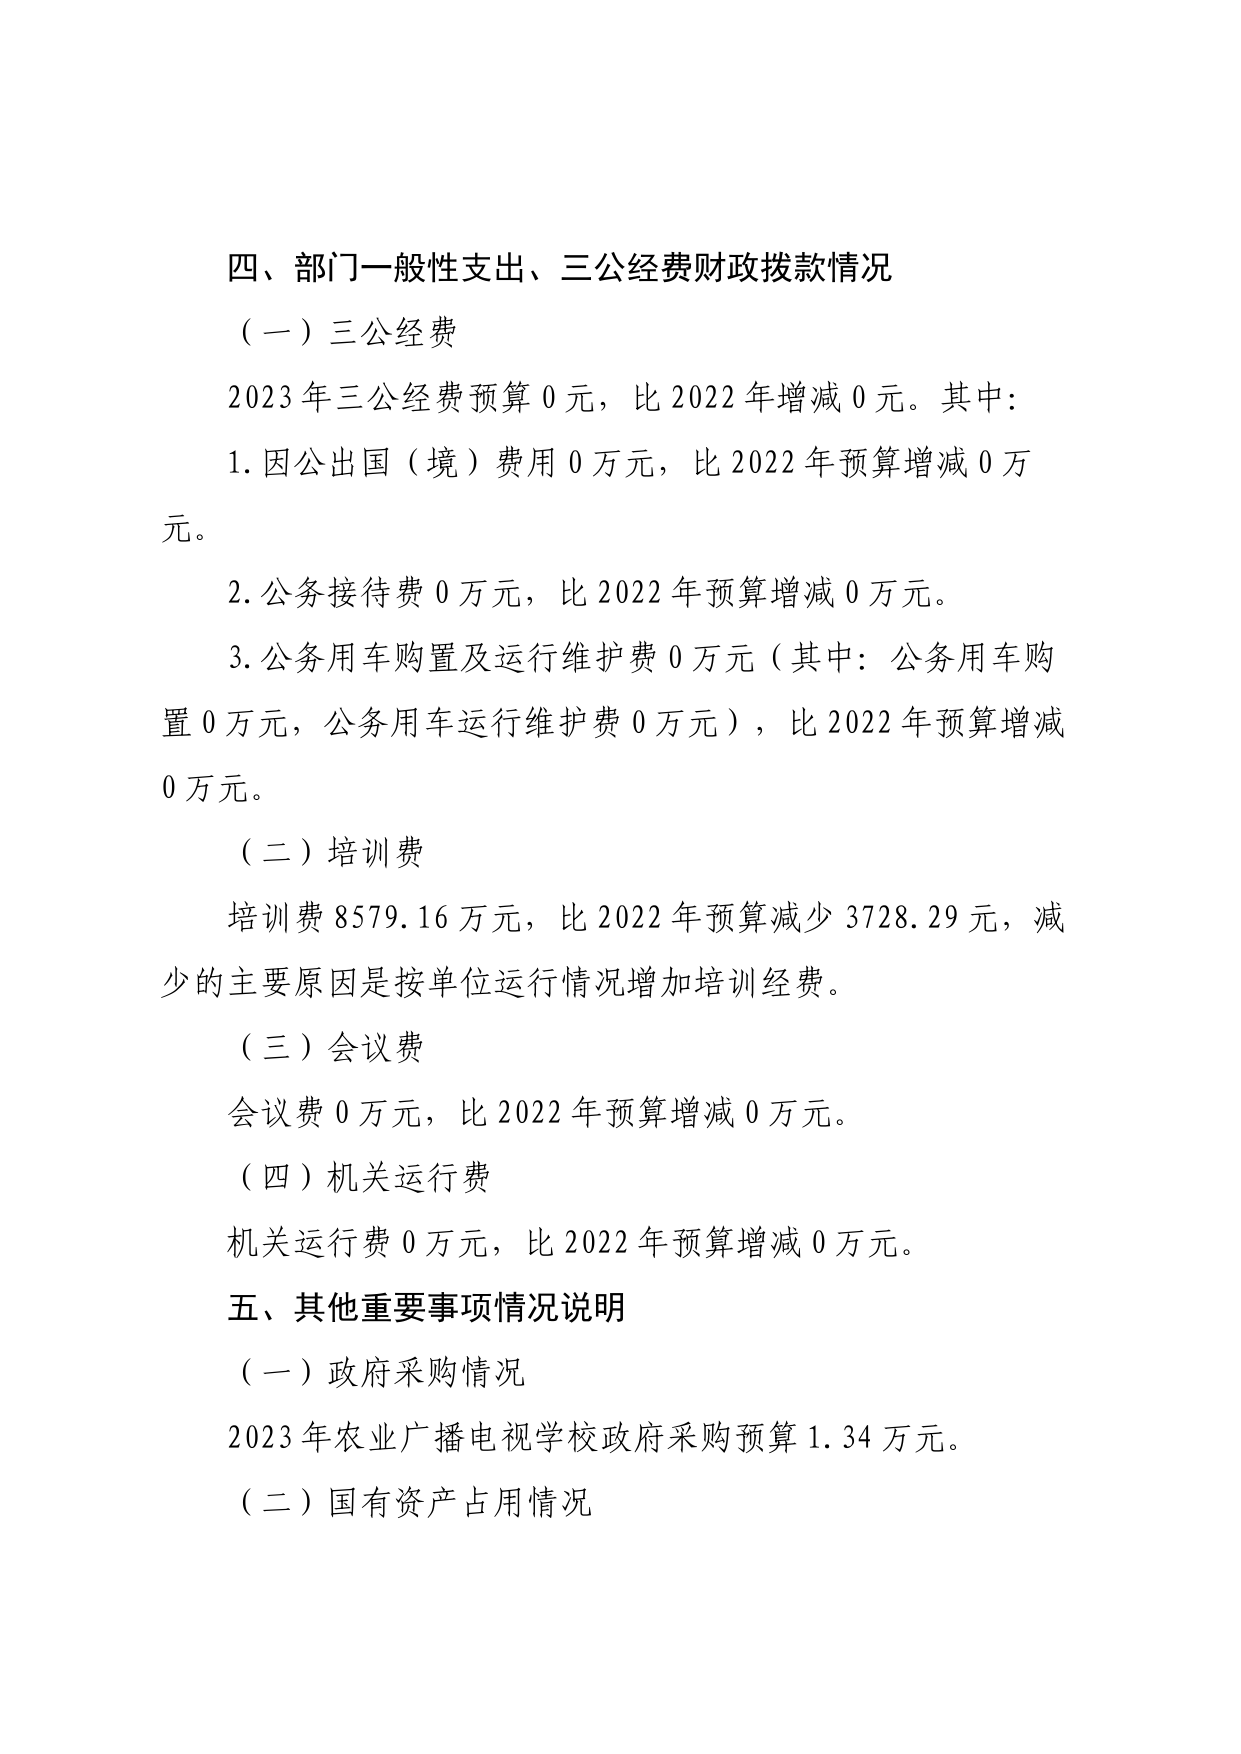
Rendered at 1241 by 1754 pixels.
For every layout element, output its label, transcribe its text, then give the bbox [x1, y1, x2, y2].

text 2023年农业广播电视学校政府采购预算1.34万元。 [159, 1403, 1081, 1468]
text （一）政府采购情况 [159, 1338, 1081, 1403]
text （三）会议费 [159, 1013, 1081, 1078]
text （四）机关运行费 [159, 1143, 1081, 1208]
text 2.公务接待费0万元，比2022年预算增减0万元。 [159, 558, 1081, 623]
text 会议费0万元，比2022年预算增减0万元。 [159, 1078, 1081, 1143]
text （二）培训费 [159, 818, 1081, 883]
text 2023年三公经费预算0元，比2022年增减0元。其中： [159, 363, 1081, 428]
text 3.公务用车购置及运行维护费0万元（其中：公务用车购置0万元，公务用车运行维护费0万元），比2022年预算增减0万元。 [159, 623, 1081, 818]
text 四、部门一般性支出、三公经费财政拨款情况 [159, 233, 1081, 298]
text （一）三公经费 [159, 298, 1081, 363]
text 机关运行费0万元，比2022年预算增减0万元。 [159, 1208, 1081, 1273]
text 培训费8579.16万元，比2022年预算减少3728.29元，减少的主要原因是按单位运行情况增加培训经费。 [159, 883, 1081, 1013]
text 五、其他重要事项情况说明 [159, 1273, 1081, 1338]
text （二）国有资产占用情况 [159, 1468, 1081, 1533]
text 1.因公出国（境）费用0万元，比2022年预算增减0万元。 [159, 428, 1081, 558]
